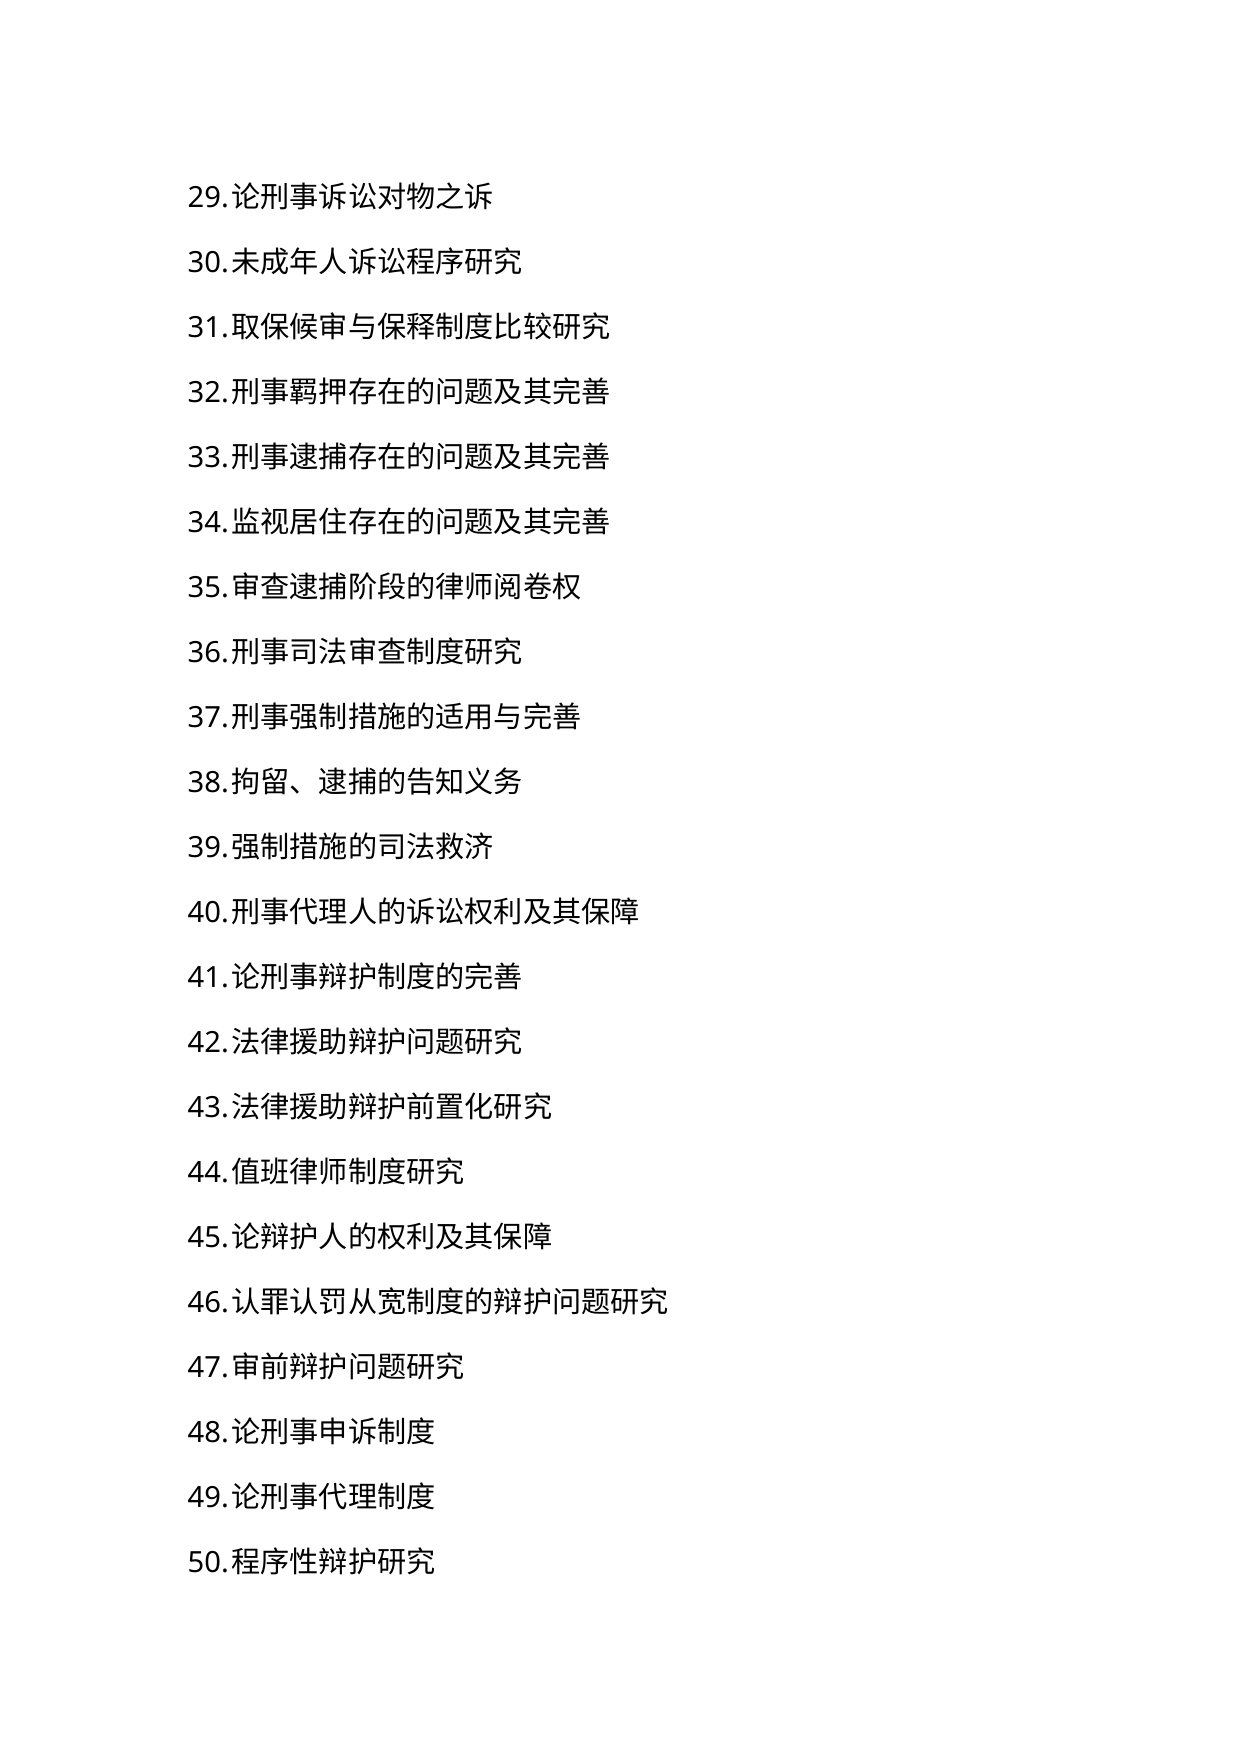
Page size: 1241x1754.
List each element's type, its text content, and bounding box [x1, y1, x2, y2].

list 刑事司法审查制度研究 [187, 617, 1053, 682]
list 审查逮捕阶段的律师阅卷权 [187, 552, 1053, 617]
list 法律援助辩护前置化研究 [187, 1072, 1053, 1137]
list 未成年人诉讼程序研究 [187, 227, 1053, 292]
list 法律援助辩护问题研究 [187, 1007, 1053, 1072]
list 论辩护人的权利及其保障 [187, 1202, 1053, 1267]
list 认罪认罚从宽制度的辩护问题研究 [187, 1267, 1053, 1332]
list 值班律师制度研究 [187, 1137, 1053, 1202]
list 监视居住存在的问题及其完善 [187, 487, 1053, 552]
list 刑事逮捕存在的问题及其完善 [187, 422, 1053, 487]
list 刑事代理人的诉讼权利及其保障 [187, 877, 1053, 942]
list 论刑事申诉制度 [187, 1397, 1053, 1462]
list 论刑事诉讼对物之诉 [187, 162, 1053, 227]
list 取保候审与保释制度比较研究 [187, 292, 1053, 357]
list 拘留、逮捕的告知义务 [187, 747, 1053, 812]
list 审前辩护问题研究 [187, 1332, 1053, 1397]
list 刑事强制措施的适用与完善 [187, 682, 1053, 747]
list 强制措施的司法救济 [187, 812, 1053, 877]
list 程序性辩护研究 [187, 1527, 1053, 1592]
list 论刑事辩护制度的完善 [187, 942, 1053, 1007]
list 论刑事代理制度 [187, 1462, 1053, 1527]
list 刑事羁押存在的问题及其完善 [187, 357, 1053, 422]
